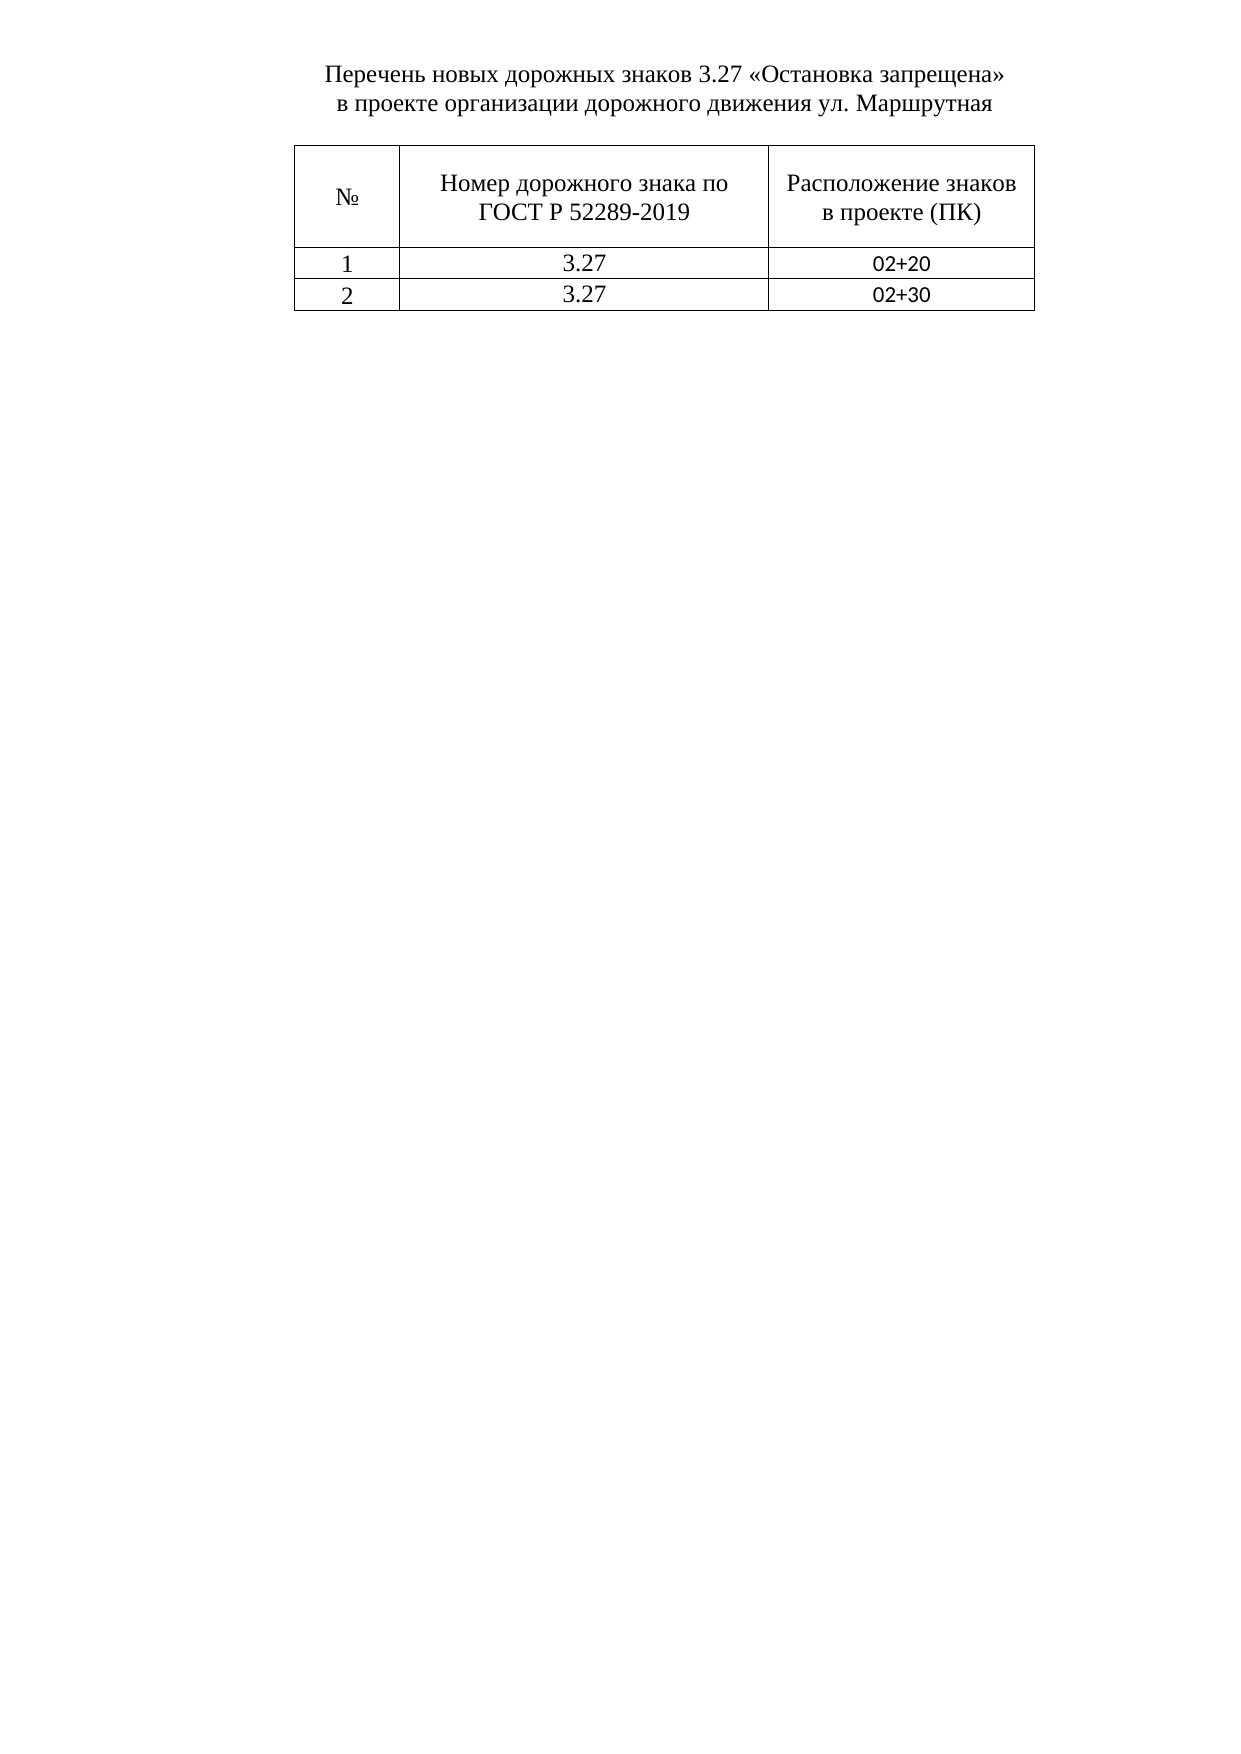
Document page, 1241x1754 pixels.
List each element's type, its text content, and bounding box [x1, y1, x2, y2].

table_header Расположение знаков в проекте (ПК) [769, 146, 1034, 247]
table_header № [295, 146, 399, 247]
table_cell 02+20 [769, 248, 1034, 278]
table_cell 2 [295, 279, 399, 309]
text в проекте организации дорожного движения ул. Маршрутная [177, 88, 1152, 117]
table_cell 02+30 [769, 279, 1034, 309]
table_header Номер дорожного знака по ГОСТ Р 52289-2019 [400, 146, 768, 247]
table_cell 3.27 [400, 279, 768, 309]
text Перечень новых дорожных знаков 3.27 «Остановка запрещена» [177, 59, 1152, 88]
table_cell 3.27 [400, 248, 768, 278]
table_cell 1 [295, 248, 399, 278]
